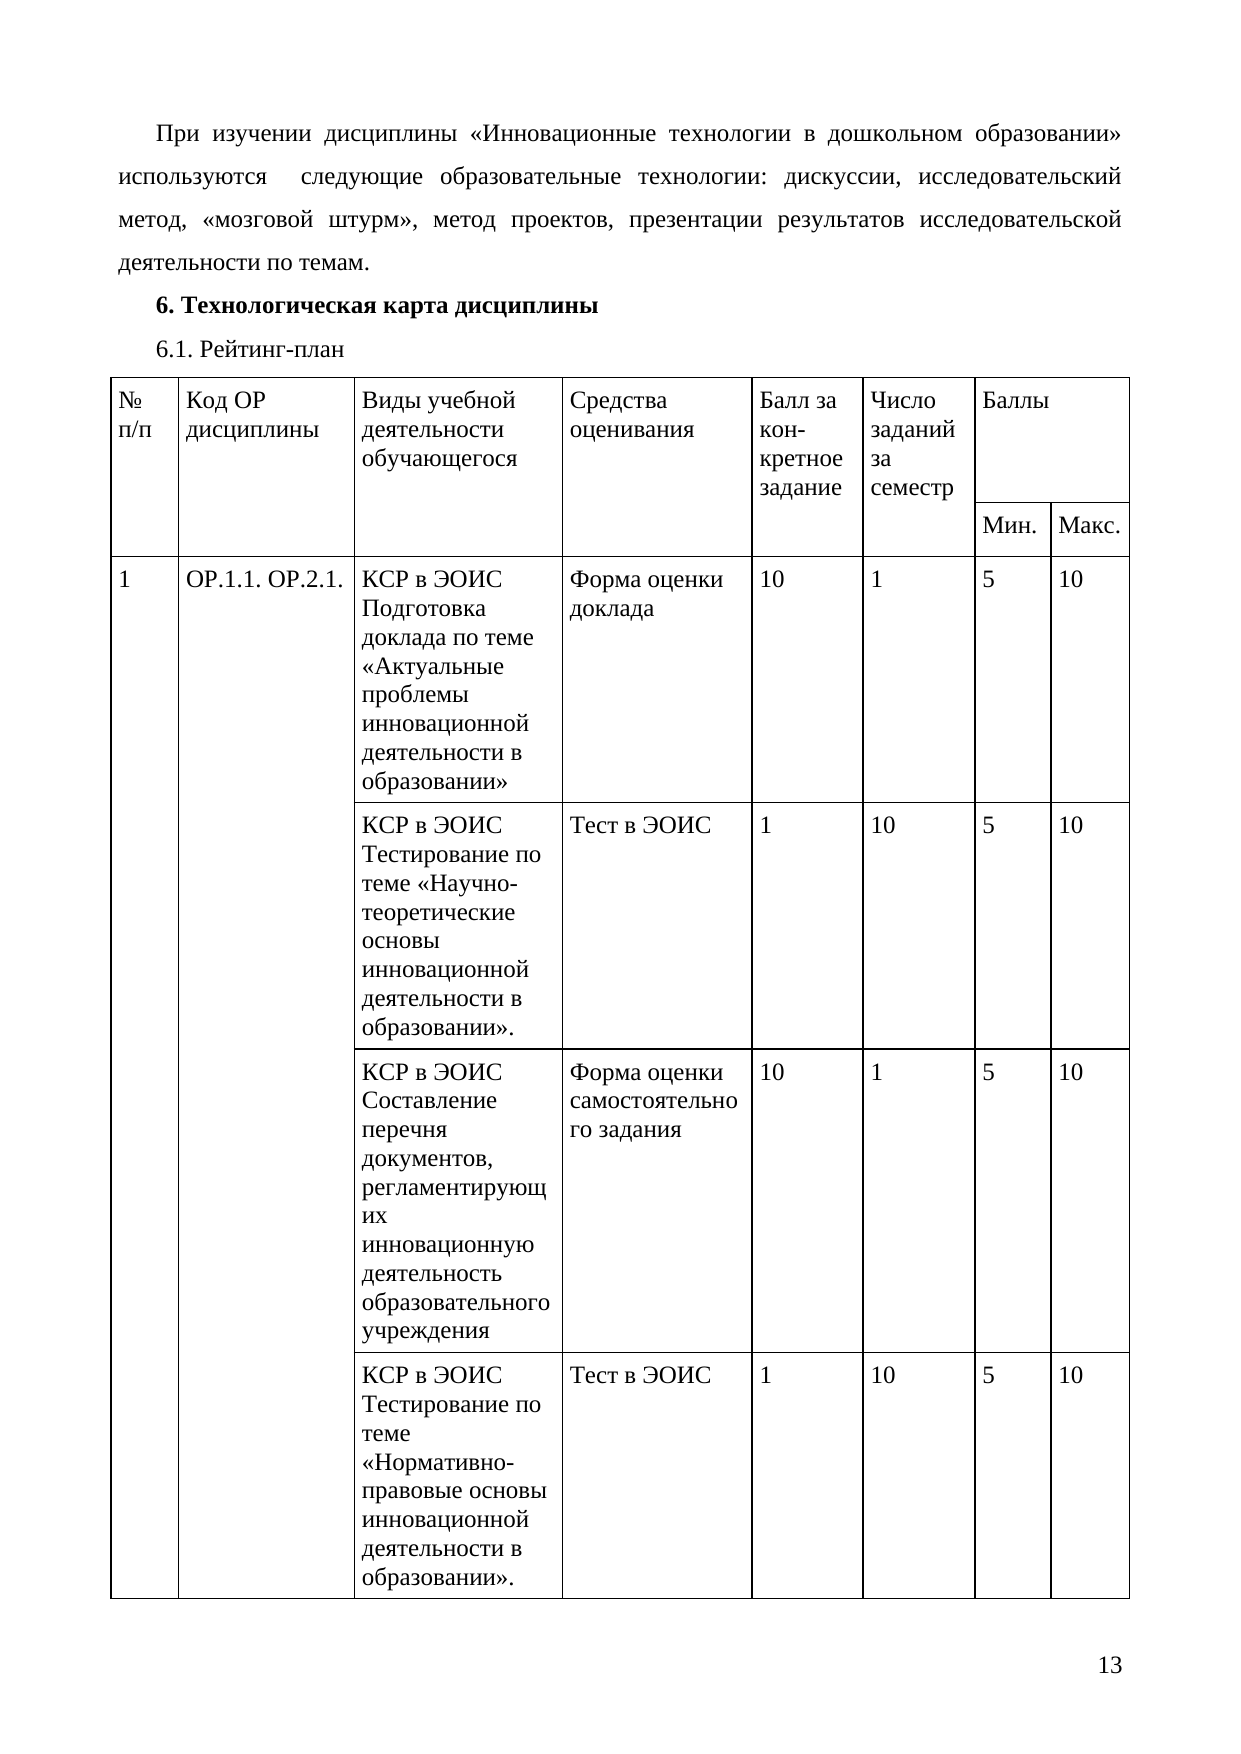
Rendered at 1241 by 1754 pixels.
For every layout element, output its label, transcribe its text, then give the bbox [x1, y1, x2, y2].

subtitle 6.1. Рейтинг-план [118, 334, 1122, 362]
table_cell КСР в ЭОИС Тестирование по теме «Научно-теоретические основы инновационной деятельности в образовании». [355, 803, 562, 1048]
table_cell 10 [753, 557, 862, 802]
table_cell 5 [976, 557, 1050, 802]
table_cell 10 [1052, 557, 1129, 802]
table_cell Форма оценки доклада [563, 557, 751, 802]
table_cell ОР.1.1. ОР.2.1. [179, 557, 354, 1598]
table_cell 1 [753, 803, 862, 1048]
table_cell 10 [864, 1353, 974, 1598]
table_cell КСР в ЭОИС Подготовка доклада по теме «Актуальные проблемы инновационной деятельности в образовании» [355, 557, 562, 802]
table_cell 10 [864, 803, 974, 1048]
table_cell 10 [1052, 803, 1129, 1048]
table_header № п/п [112, 378, 178, 556]
table_header Средства оценивания [563, 378, 751, 556]
table_cell 1 [864, 557, 974, 802]
table_header Баллы [976, 378, 1129, 502]
table_cell 1 [864, 1050, 974, 1352]
table_header Код ОР дисциплины [179, 378, 354, 556]
table_header Число заданий за семестр [864, 378, 974, 556]
table_cell 10 [1052, 1050, 1129, 1352]
table_cell Форма оценки самостоятельного задания [563, 1050, 751, 1352]
subtitle 6. Технологическая карта дисциплины [118, 291, 1122, 319]
table_cell КСР в ЭОИС Тестирование по теме «Нормативно-правовые основы инновационной деятельности в образовании». [355, 1353, 562, 1598]
table_cell Тест в ЭОИС [563, 803, 751, 1048]
table_cell 1 [112, 557, 178, 1598]
text При изучении дисциплины «Инновационные технологии в дошкольном образовании» используются следующие образовательные технологии: дискуссии, исследовательский метод, «мозговой штурм», метод проектов, презентации результатов исследовательской деятельности по темам. [118, 118, 1122, 276]
table_cell Тест в ЭОИС [563, 1353, 751, 1598]
table_cell 5 [976, 1353, 1050, 1598]
table_cell КСР в ЭОИС Составление перечня документов, регламентирующих инновационную деятельность образовательного учреждения [355, 1050, 562, 1352]
table_header Виды учебной деятельности обучающегося [355, 378, 562, 556]
table_cell 5 [976, 1050, 1050, 1352]
table_cell Макс. [1052, 503, 1129, 556]
table_cell 10 [1052, 1353, 1129, 1598]
table_header Балл за кон-кретное задание [753, 378, 862, 556]
table_cell 1 [753, 1353, 862, 1598]
table_cell Мин. [976, 503, 1050, 556]
table_cell 5 [976, 803, 1050, 1048]
table_cell 10 [753, 1050, 862, 1352]
